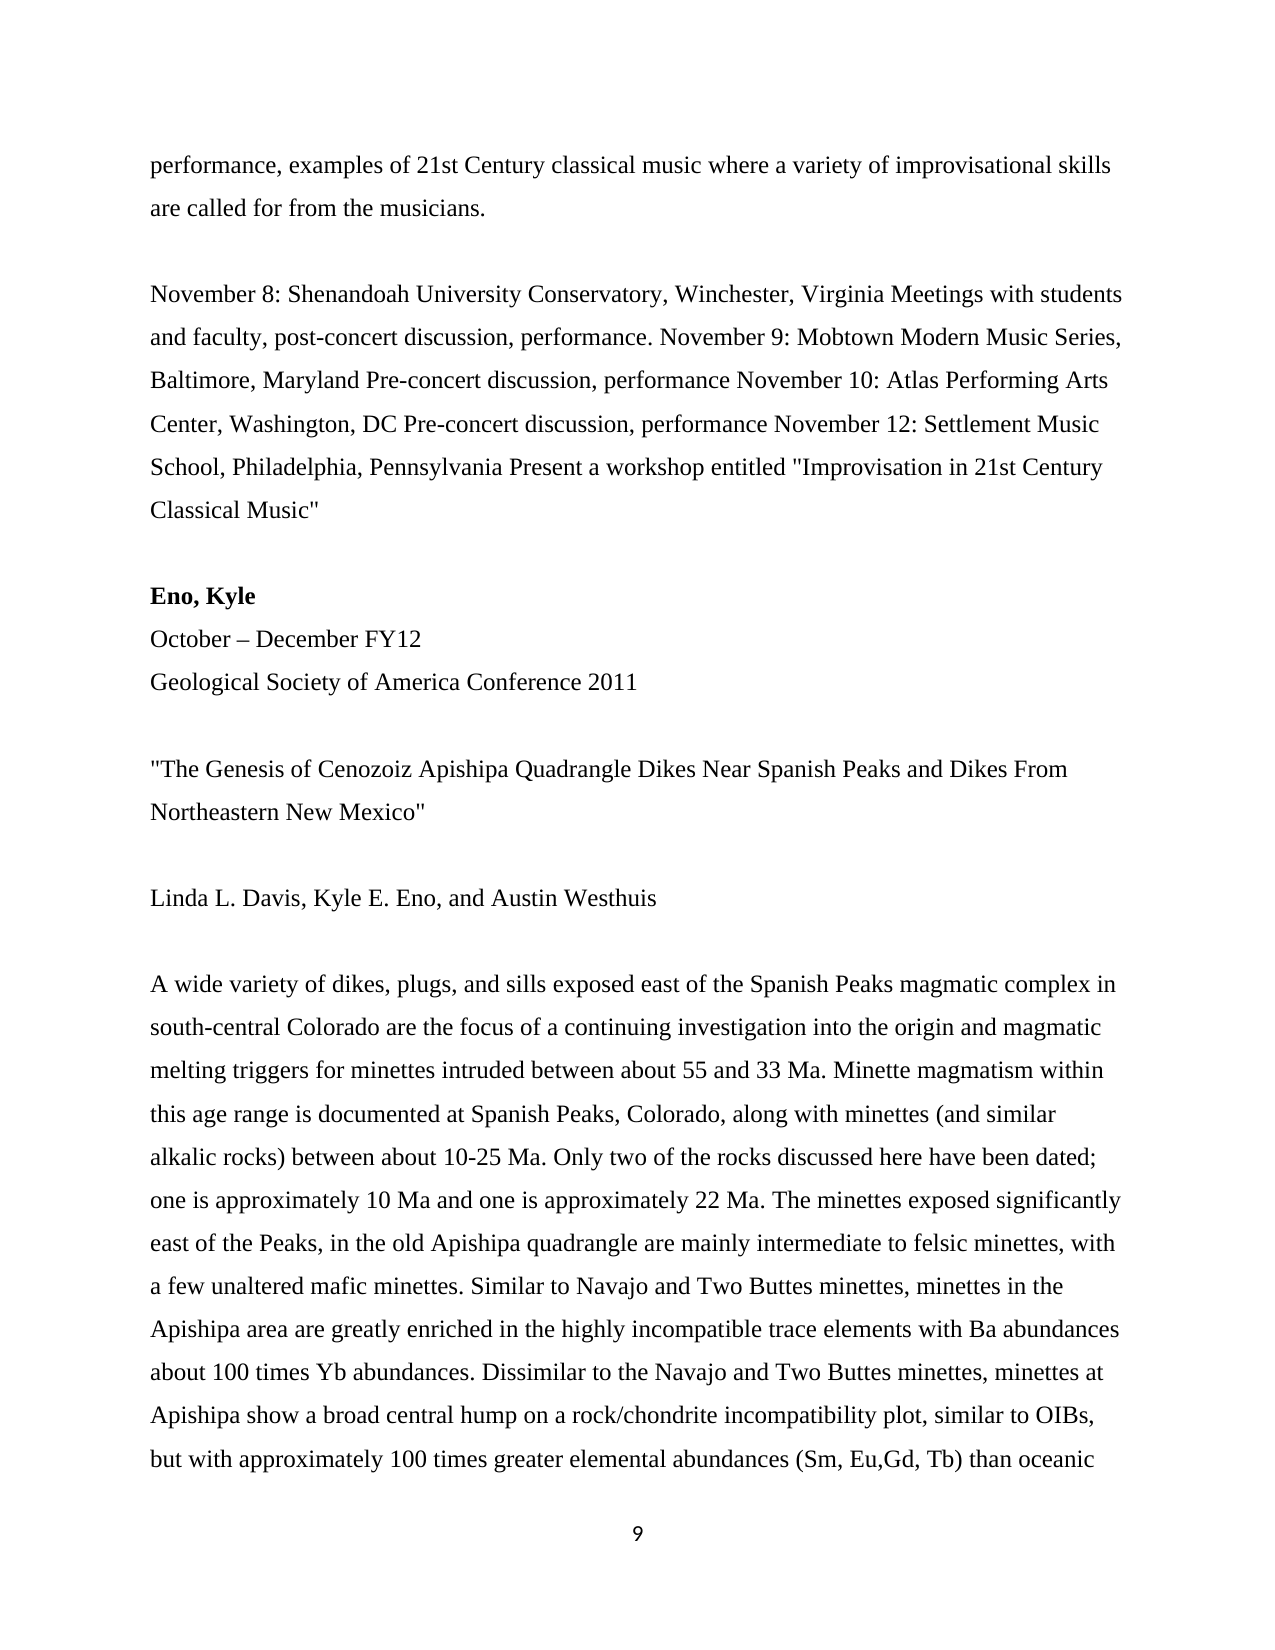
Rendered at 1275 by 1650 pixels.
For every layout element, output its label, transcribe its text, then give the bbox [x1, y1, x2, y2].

text November 8: Shenandoah University Conservatory, Winchester, Virginia Meetings with students and faculty, post-concert discussion, performance. November 9: Mobtown Modern Music Series, Baltimore, Maryland Pre-concert discussion, performance November 10: Atlas Performing Arts Center, Washington, DC Pre-concert discussion, performance November 12: Settlement Music School, Philadelphia, Pennsylvania Present a workshop entitled "Improvisation in 21st Century Classical Music" [150, 279, 1125, 524]
text October – December FY12 [150, 624, 1125, 653]
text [150, 969, 1125, 1472]
text Geological Society of America Conference 2011 [150, 667, 1125, 696]
text "The Genesis of Cenozoiz Apishipa Quadrangle Dikes Near Spanish Peaks and Dikes From Northeastern New Mexico" [150, 754, 1125, 826]
text Linda L. Davis, Kyle E. Eno, and Austin Westhuis [150, 883, 1125, 912]
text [150, 150, 1125, 222]
text Eno, Kyle [150, 581, 1125, 610]
